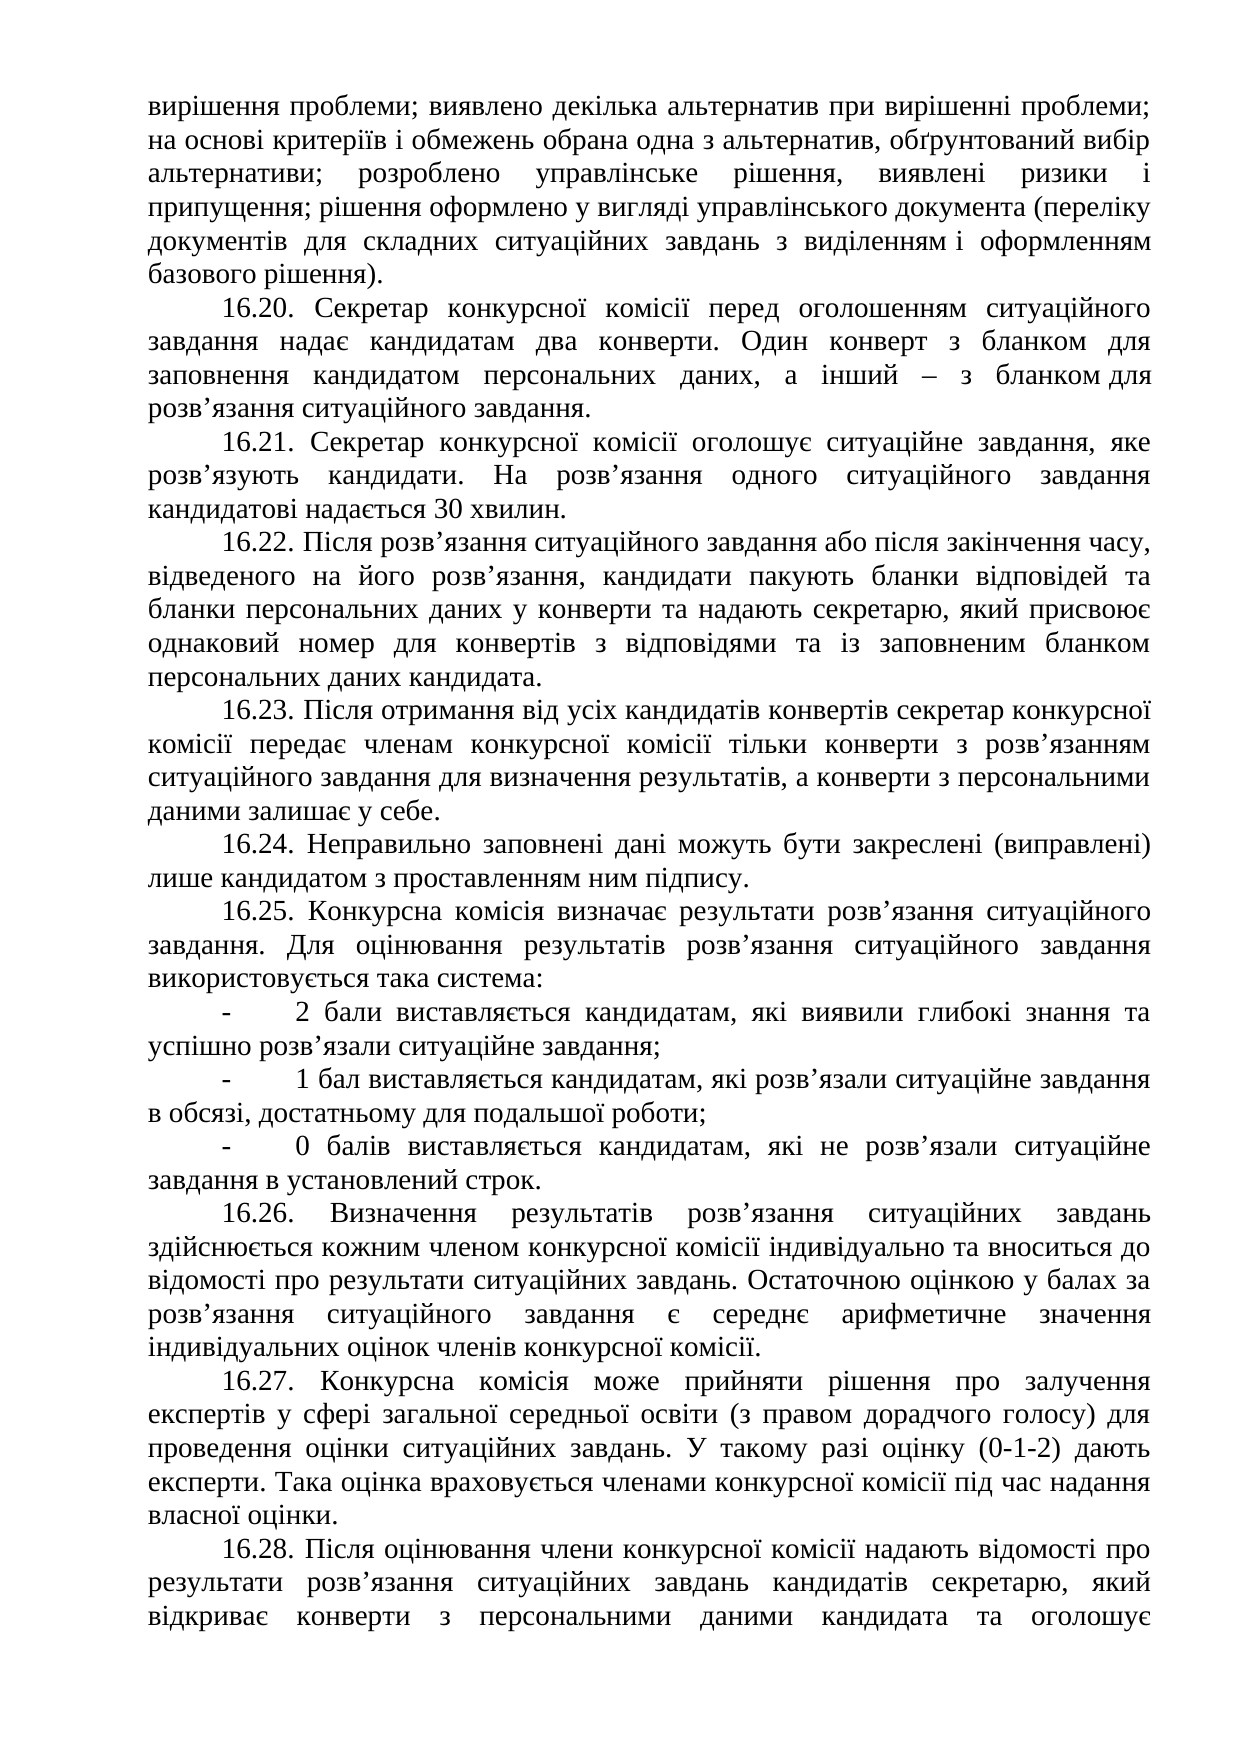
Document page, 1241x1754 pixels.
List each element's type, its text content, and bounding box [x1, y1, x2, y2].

list 0 балів виставляється кандидатам, які не розв’язали ситуаційне завдання в установлений строк. [148, 1128, 1152, 1195]
list Конкурсна комісія може прийняти рішення про залучення експертів у сфері загальної середньої освіти (з правом дорадчого голосу) для проведення оцінки ситуаційних завдань. У такому разі оцінку (0-1-2) дають експерти. Така оцінка враховується членами конкурсної комісії під час надання власної оцінки. [148, 1363, 1152, 1531]
list Конкурсна комісія визначає результати розв’язання ситуаційного завдання. Для оцінювання результатів розв’язання ситуаційного завдання використовується така система: [148, 893, 1152, 994]
list 1 бал виставляється кандидатам, які розв’язали ситуаційне завдання в обсязі, достатньому для подальшої роботи; [148, 1061, 1152, 1128]
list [148, 1531, 1152, 1631]
list Після отримання від усіх кандидатів конвертів секретар конкурсної комісії передає членам конкурсної комісії тільки конверти з розв’язанням ситуаційного завдання для визначення результатів, а конверти з персональними даними залишає у себе. [148, 692, 1152, 826]
list Секретар конкурсної комісії оголошує ситуаційне завдання, яке розв’язують кандидати. На розв’язання одного ситуаційного завдання кандидатові надається 30 хвилин. [148, 424, 1152, 524]
list Неправильно заповнені дані можуть бути закреслені (виправлені) лише кандидатом з проставленням ним підпису. [148, 826, 1152, 893]
list Визначення результатів розв’язання ситуаційних завдань здійснюється кожним членом конкурсної комісії індивідуально та вноситься до відомості про результати ситуаційних завдань. Остаточною оцінкою у балах за розв’язання ситуаційного завдання є середнє арифметичне значення індивідуальних оцінок членів конкурсної комісії. [148, 1195, 1152, 1363]
list Після розв’язання ситуаційного завдання або після закінчення часу, відведеного на його розв’язання, кандидати пакують бланки відповідей та бланки персональних даних у конверти та надають секретарю, який присвоює однаковий номер для конвертів з відповідями та із заповненим бланком персональних даних кандидата. [148, 524, 1152, 692]
list Секретар конкурсної комісії перед оголошенням ситуаційного завдання надає кандидатам два конверти. Один конверт з бланком для заповнення кандидатом персональних даних, а інший – з бланком для розв’язання ситуаційного завдання. [148, 290, 1152, 424]
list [148, 88, 1152, 290]
list 2 бали виставляється кандидатам, які виявили глибокі знання та успішно розв’язали ситуаційне завдання; [148, 994, 1152, 1061]
